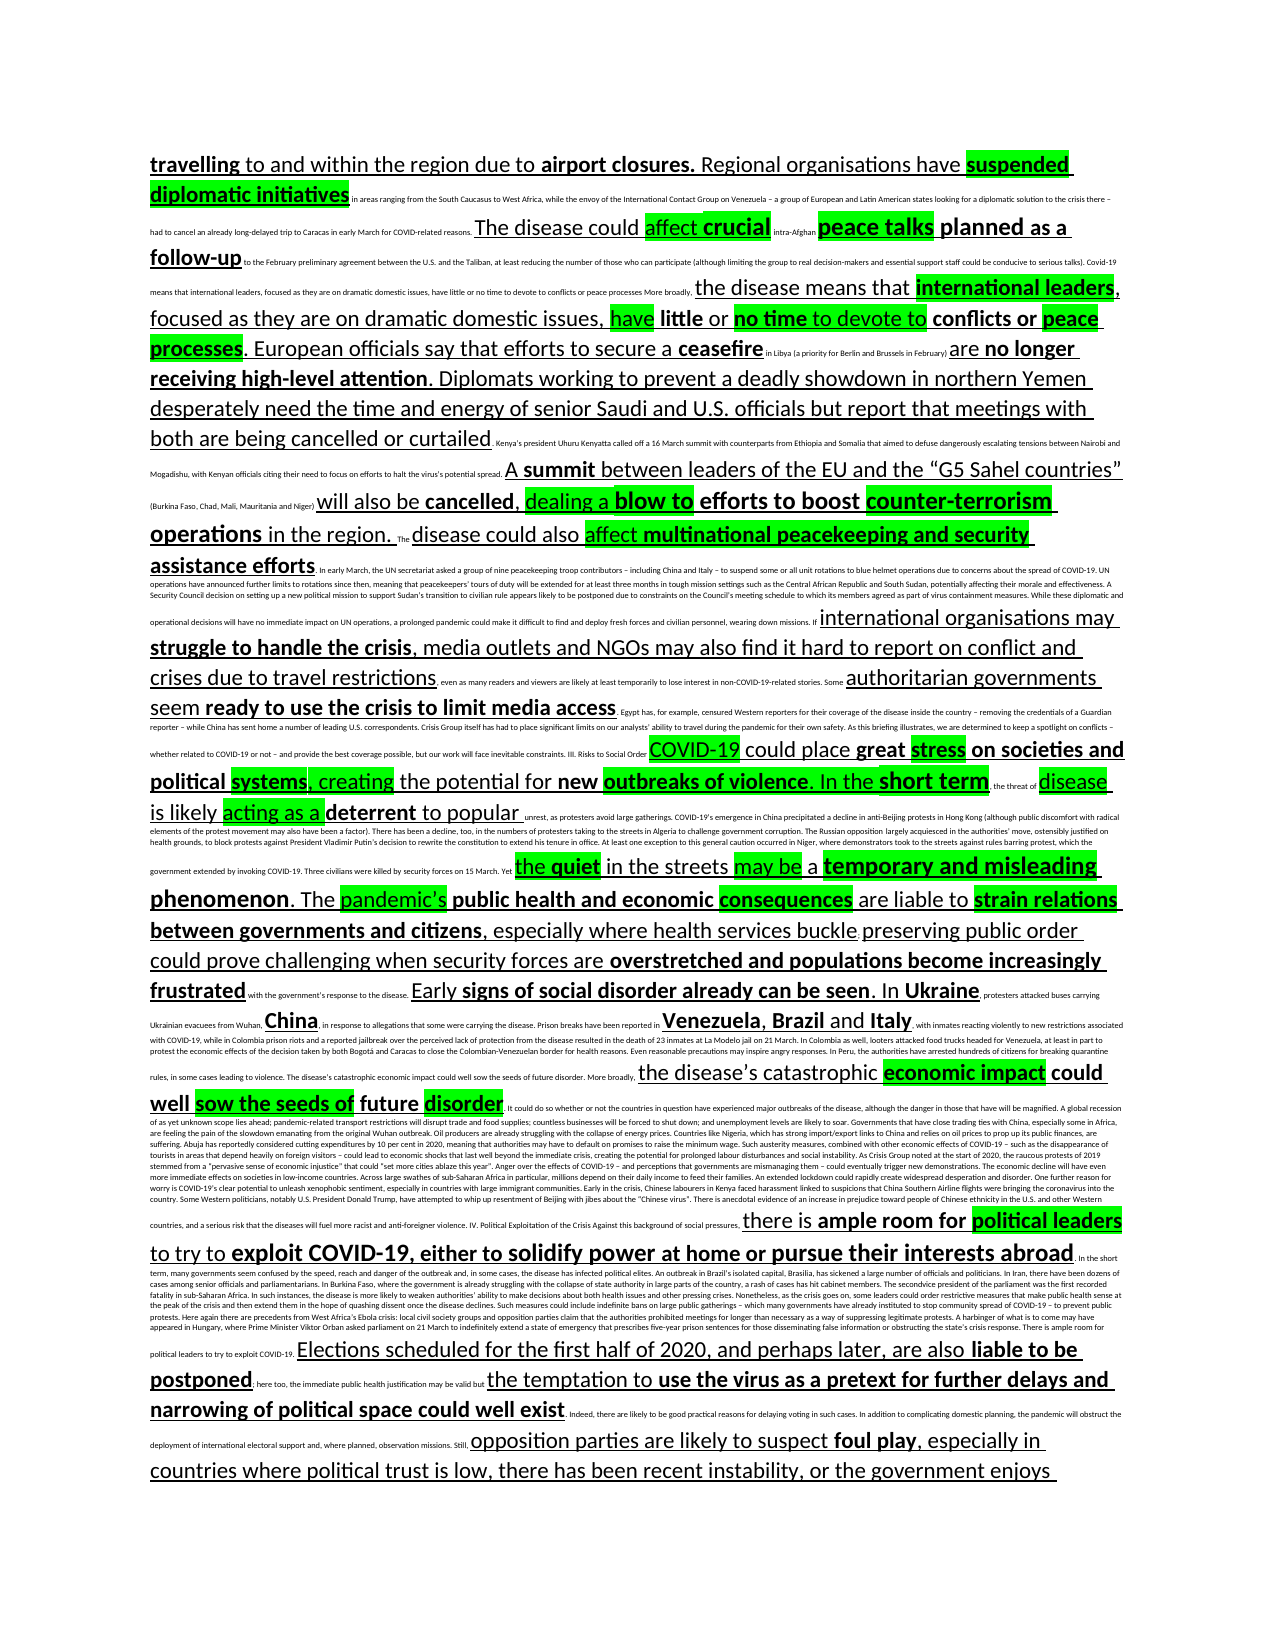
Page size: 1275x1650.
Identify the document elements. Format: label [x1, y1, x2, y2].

text [150, 150, 1125, 1484]
